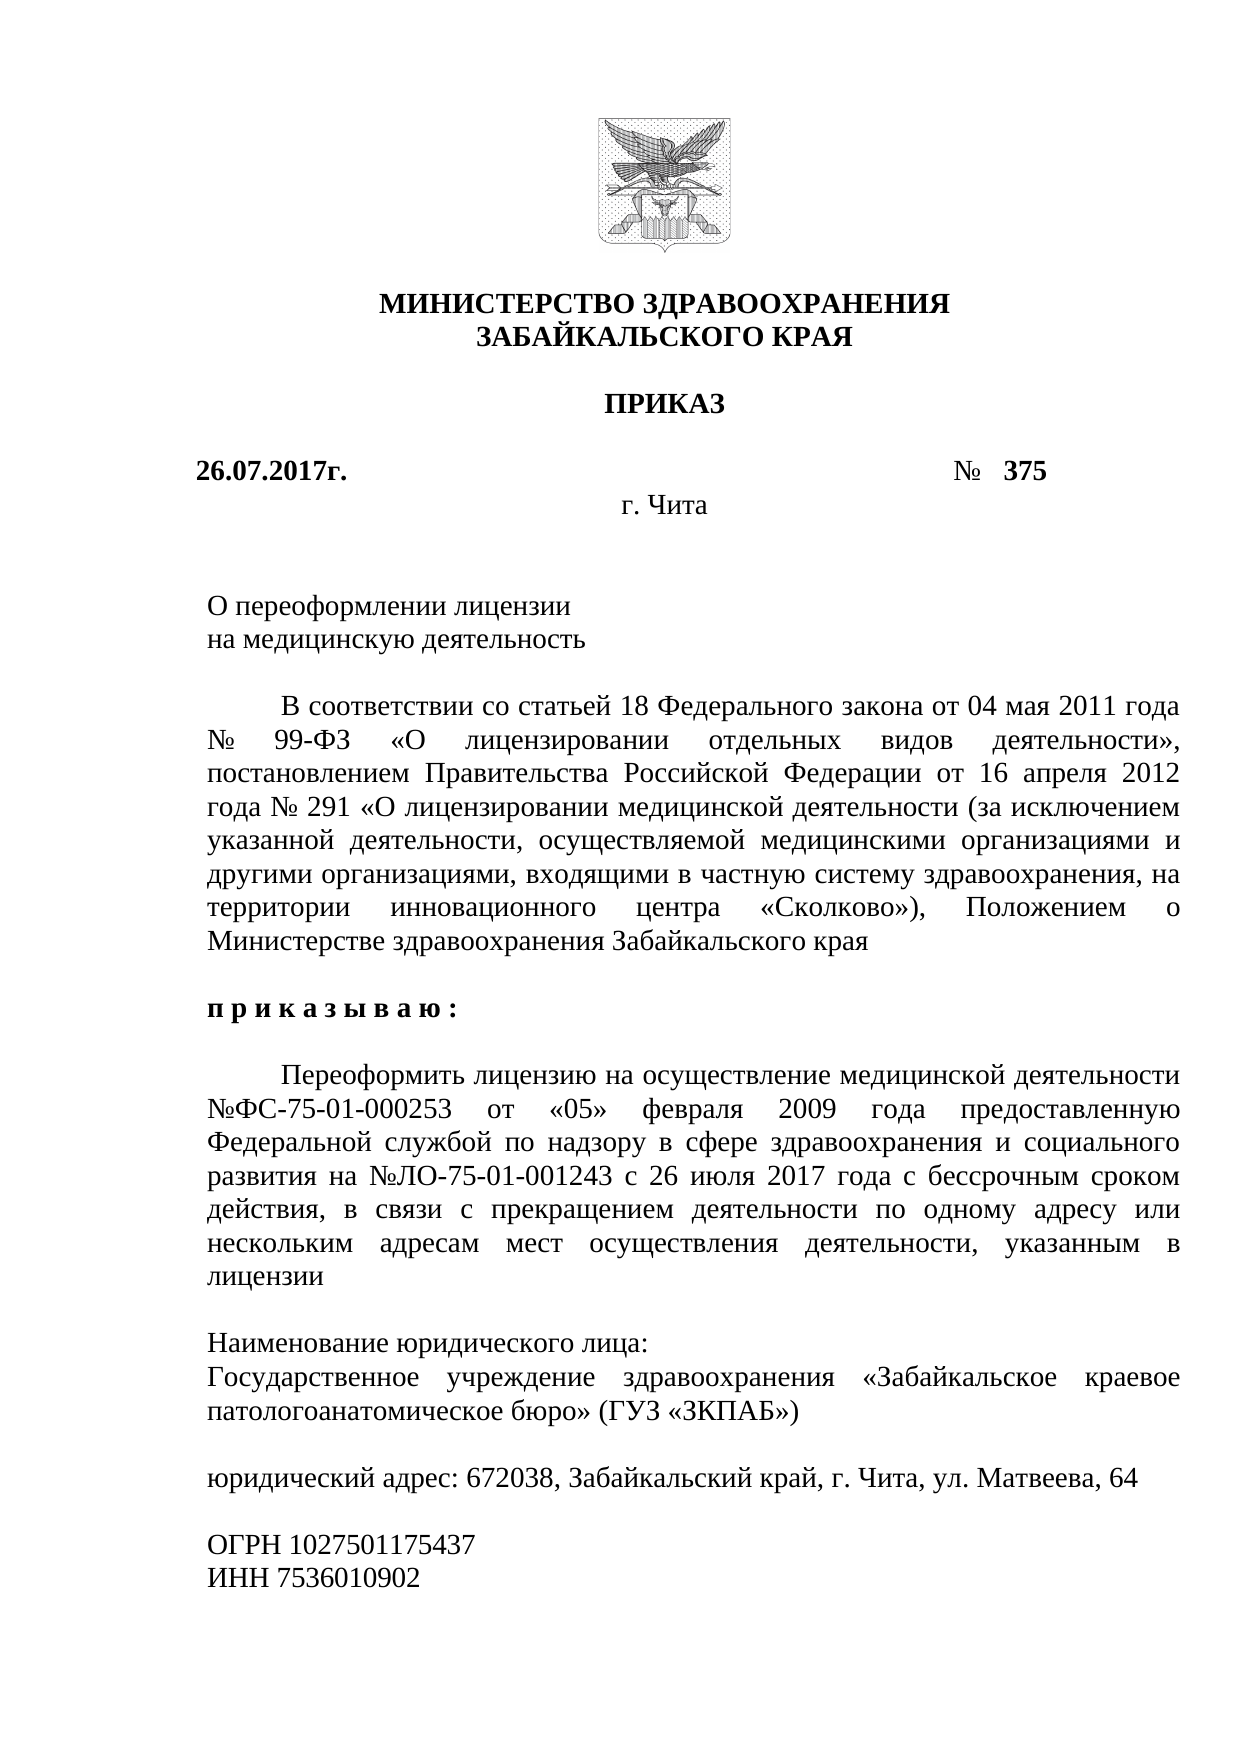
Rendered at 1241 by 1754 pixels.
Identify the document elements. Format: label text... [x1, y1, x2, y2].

table_header 26.07.2017г. [184, 454, 438, 487]
text Государственное учреждение здравоохранения «Забайкальское краевое патологоанатомическое бюро» (ГУЗ «ЗКПАБ») [207, 1359, 1181, 1426]
table_header 375 [992, 454, 1181, 487]
text на медицинскую деятельность [207, 621, 1181, 655]
text ИНН 7536010902 [207, 1560, 1181, 1594]
text г. Чита [148, 487, 1181, 521]
text О переоформлении лицензии [207, 588, 1181, 621]
text ОГРН 1027501175437 [207, 1527, 1181, 1560]
text Переоформить лицензию на осуществление медицинской деятельности №ФС-75-01-000253 от «05» февраля 2009 года предоставленную Федеральной службой по надзору в сфере здравоохранения и социального развития на №ЛО-75-01-001243 с 26 июля 2017 года с бессрочным сроком действия, в связи с прекращением деятельности по одному адресу или нескольким адресам мест осуществления деятельности, указанным в лицензии [207, 1057, 1181, 1292]
text Наименование юридического лица: [207, 1326, 1181, 1359]
text ЗАБАЙКАЛЬСКОГО КРАЯ [148, 319, 1181, 353]
table_header № [438, 454, 992, 487]
text МИНИСТеРство здравоохранения [148, 286, 1181, 319]
text п р и к а з ы в а ю : [207, 990, 1172, 1024]
text юридический адрес: 672038, Забайкальский край, г. Чита, ул. Матвеева, 64 [207, 1460, 1181, 1493]
text В соответствии со статьей 18 Федерального закона от 04 мая 2011 года № 99-ФЗ «О лицензировании отдельных видов деятельности», постановлением Правительства Российской Федерации от 16 апреля 2012 года № 291 «О лицензировании медицинской деятельности (за исключением указанной деятельности, осуществляемой медицинскими организациями и другими организациями, входящими в частную систему здравоохранения, на территории инновационного центра «Сколково»), Положением о Министерстве здравоохранения Забайкальского края [207, 688, 1181, 957]
text ПРИКАЗ [148, 386, 1181, 420]
